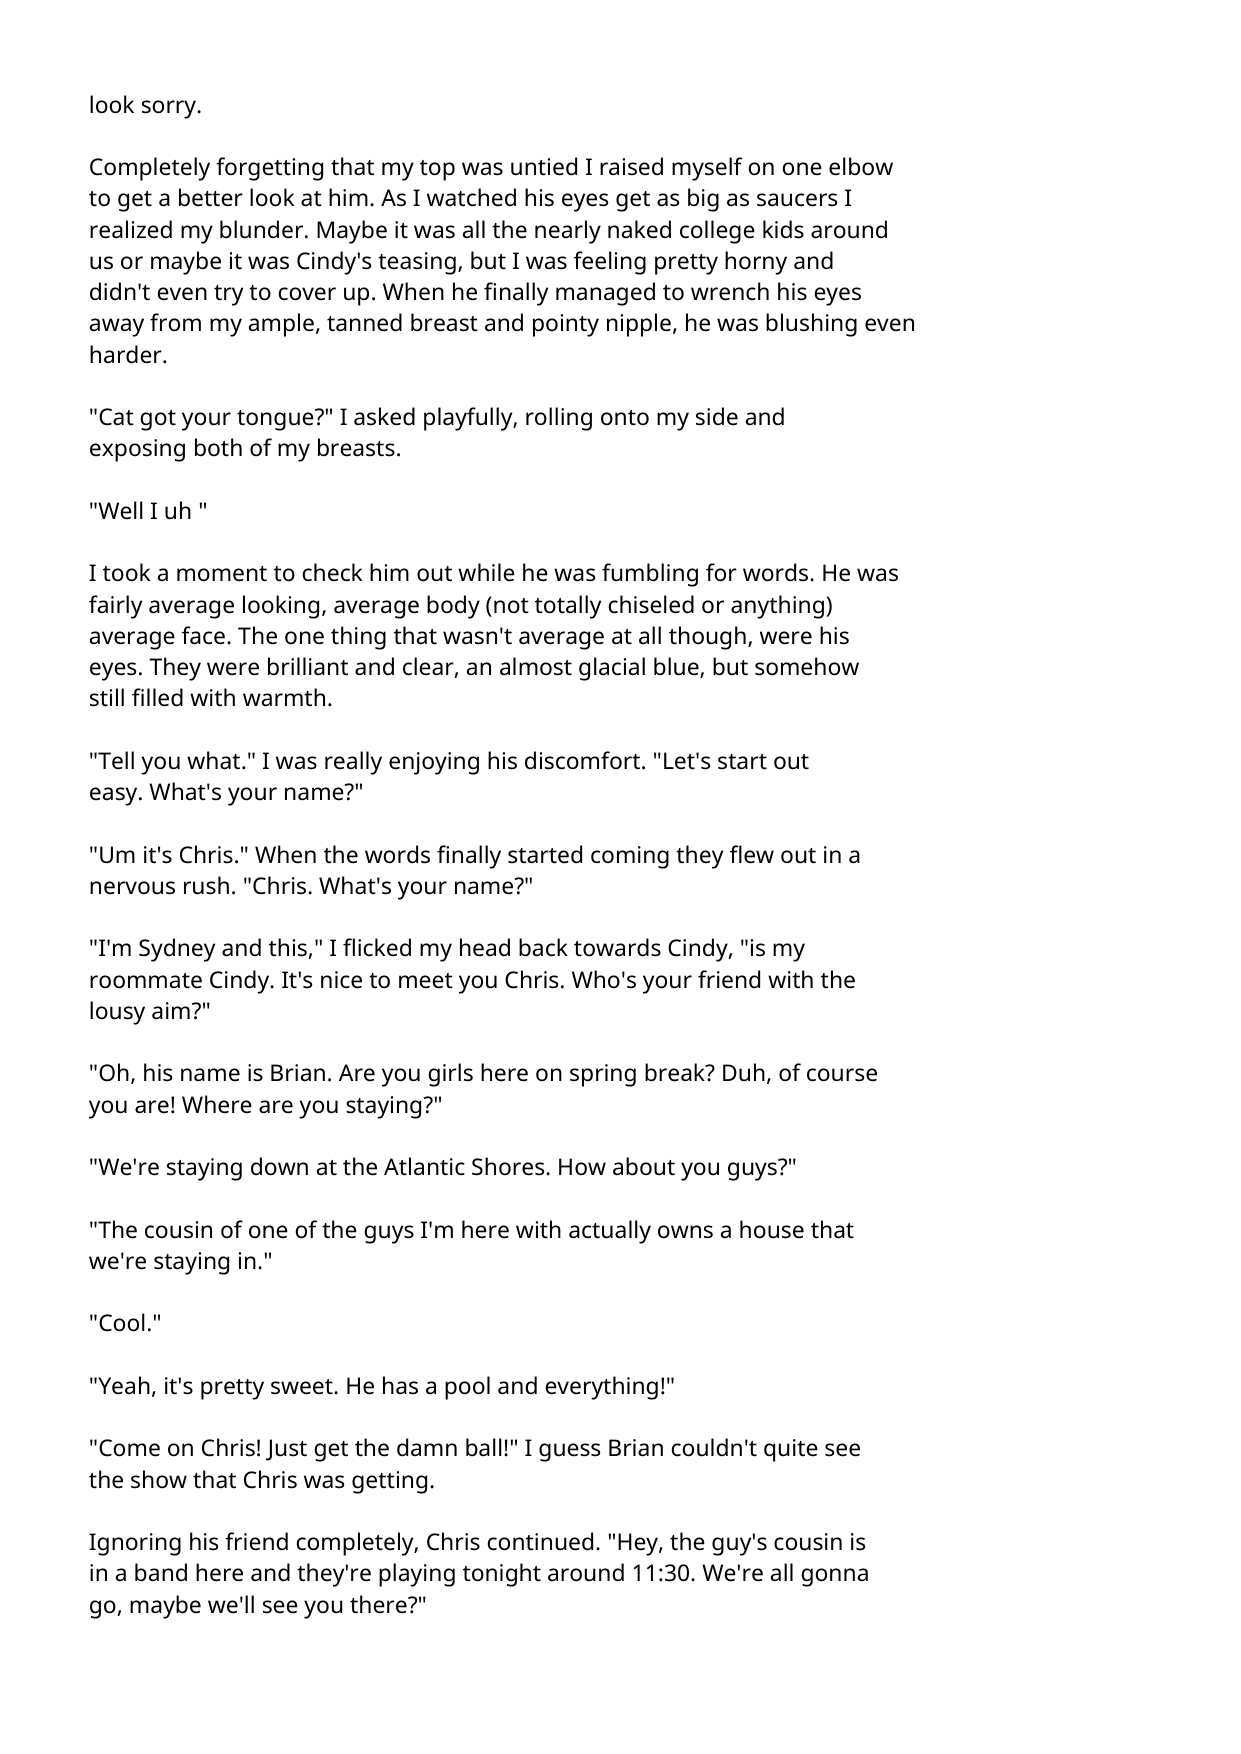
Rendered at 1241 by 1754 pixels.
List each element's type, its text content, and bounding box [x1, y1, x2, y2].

text lousy aim?" [89, 995, 1152, 1026]
text fairly average looking, average body (not totally chiseled or anything) [89, 589, 1152, 620]
text eyes. They were brilliant and clear, an almost glacial blue, but somehow [89, 651, 1152, 682]
text easy. What's your name?" [89, 776, 1152, 807]
text go, maybe we'll see you there?" [89, 1589, 1152, 1620]
text "Oh, his name is Brian. Are you girls here on spring break? Duh, of course [89, 1057, 1152, 1089]
text realized my blunder. Maybe it was all the nearly naked college kids around [89, 214, 1152, 245]
text nervous rush. "Chris. What's your name?" [89, 870, 1152, 901]
text "We're staying down at the Atlantic Shores. How about you guys?" [89, 1151, 1152, 1182]
text we're staying in." [89, 1245, 1152, 1276]
text you are! Where are you staying?" [89, 1089, 1152, 1120]
text in a band here and they're playing tonight around 11:30. We're all gonna [89, 1557, 1152, 1589]
text roommate Cindy. It's nice to meet you Chris. Who's your friend with the [89, 964, 1152, 995]
text still filled with warmth. [89, 682, 1152, 714]
text Ignoring his friend completely, Chris continued. "Hey, the guy's cousin is [89, 1526, 1152, 1557]
text "Yeah, it's pretty sweet. He has a pool and everything!" [89, 1370, 1152, 1401]
text look sorry. [89, 89, 1152, 120]
text to get a better look at him. As I watched his eyes get as big as saucers I [89, 182, 1152, 214]
text "Um it's Chris." When the words finally started coming they flew out in a [89, 839, 1152, 870]
text "I'm Sydney and this," I flicked my head back towards Cindy, "is my [89, 932, 1152, 964]
text "Tell you what." I was really enjoying his discomfort. "Let's start out [89, 745, 1152, 776]
text "Cool." [89, 1307, 1152, 1339]
text harder. [89, 339, 1152, 370]
text "Cat got your tongue?" I asked playfully, rolling onto my side and [89, 401, 1152, 432]
text Completely forgetting that my top was untied I raised myself on one elbow [89, 151, 1152, 182]
text "Well I uh " [89, 495, 1152, 526]
text us or maybe it was Cindy's teasing, but I was feeling pretty horny and [89, 245, 1152, 276]
text average face. The one thing that wasn't average at all though, were his [89, 620, 1152, 651]
text didn't even try to cover up. When he finally managed to wrench his eyes [89, 276, 1152, 307]
text exposing both of my breasts. [89, 432, 1152, 464]
text I took a moment to check him out while he was fumbling for words. He was [89, 557, 1152, 589]
text away from my ample, tanned breast and pointy nipple, he was blushing even [89, 307, 1152, 339]
text "The cousin of one of the guys I'm here with actually owns a house that [89, 1214, 1152, 1245]
text "Come on Chris! Just get the damn ball!" I guess Brian couldn't quite see [89, 1432, 1152, 1464]
text the show that Chris was getting. [89, 1464, 1152, 1495]
